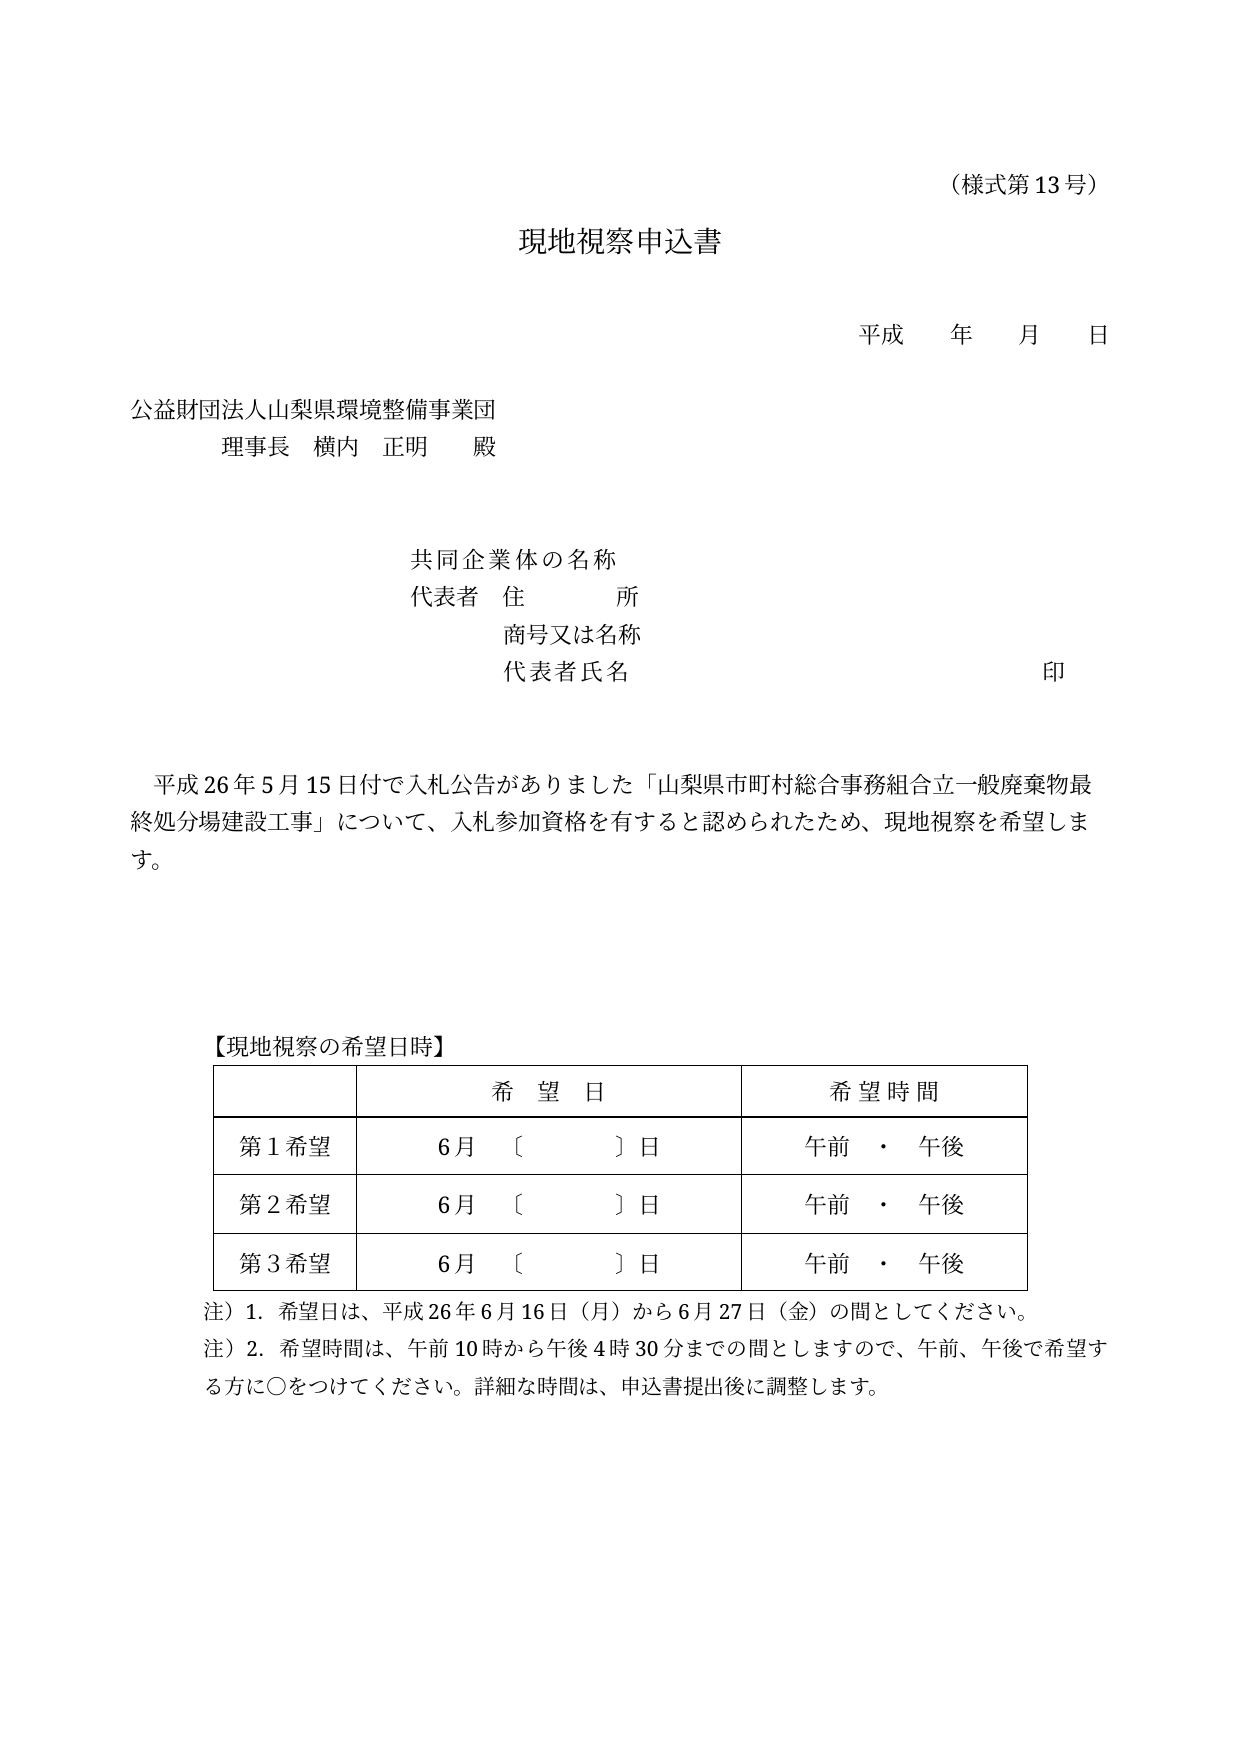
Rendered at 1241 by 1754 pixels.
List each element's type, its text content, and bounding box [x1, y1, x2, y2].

table_header [214, 1066, 356, 1116]
table_cell 6月 〔 〕日 [357, 1175, 741, 1233]
table_header 希 望 時 間 [742, 1066, 1027, 1116]
text 平成26年5月15日付で入札公告がありました「山梨県市町村総合事務組合立一般廃棄物最終処分場建設工事」について、入札参加資格を有すると認められたため、現地視察を希望します。 [130, 764, 1110, 877]
text 現地視察申込書 [130, 202, 1110, 277]
table_cell 午前 ・ 午後 [742, 1234, 1027, 1290]
text 平成 年 月 日 [130, 314, 1110, 352]
text （様式第13号） [130, 164, 1110, 202]
table_cell 午前 ・ 午後 [742, 1118, 1027, 1174]
table_cell 第３希望 [214, 1234, 356, 1290]
text 商号又は名称 [503, 614, 1110, 652]
table_header 希 望 日 [357, 1066, 741, 1116]
text 注）1．希望日は、平成26年6月16日（月）から6月27日（金）の間としてください。 [204, 1291, 1110, 1329]
text 公益財団法人山梨県環境整備事業団 [130, 389, 1110, 427]
text 注）2．希望時間は、午前10時から午後4時30分までの間としますので、午前、午後で希望する方に○をつけてください。詳細な時間は、申込書提出後に調整します。 [204, 1329, 1110, 1404]
table_cell 第２希望 [214, 1175, 356, 1233]
text 代表者氏名 印 [503, 652, 1110, 689]
text 理事長 横内 正明 殿 [130, 427, 1110, 464]
table_cell 6月 〔 〕日 [357, 1118, 741, 1174]
table_cell 第１希望 [214, 1118, 356, 1174]
table_cell 午前 ・ 午後 [742, 1175, 1027, 1233]
text 共同企業体の名称 [410, 539, 1110, 577]
table_cell 6月 〔 〕日 [357, 1234, 741, 1290]
text 代表者 住 所 [410, 577, 1110, 614]
text 【現地視察の希望日時】 [204, 1027, 1110, 1064]
